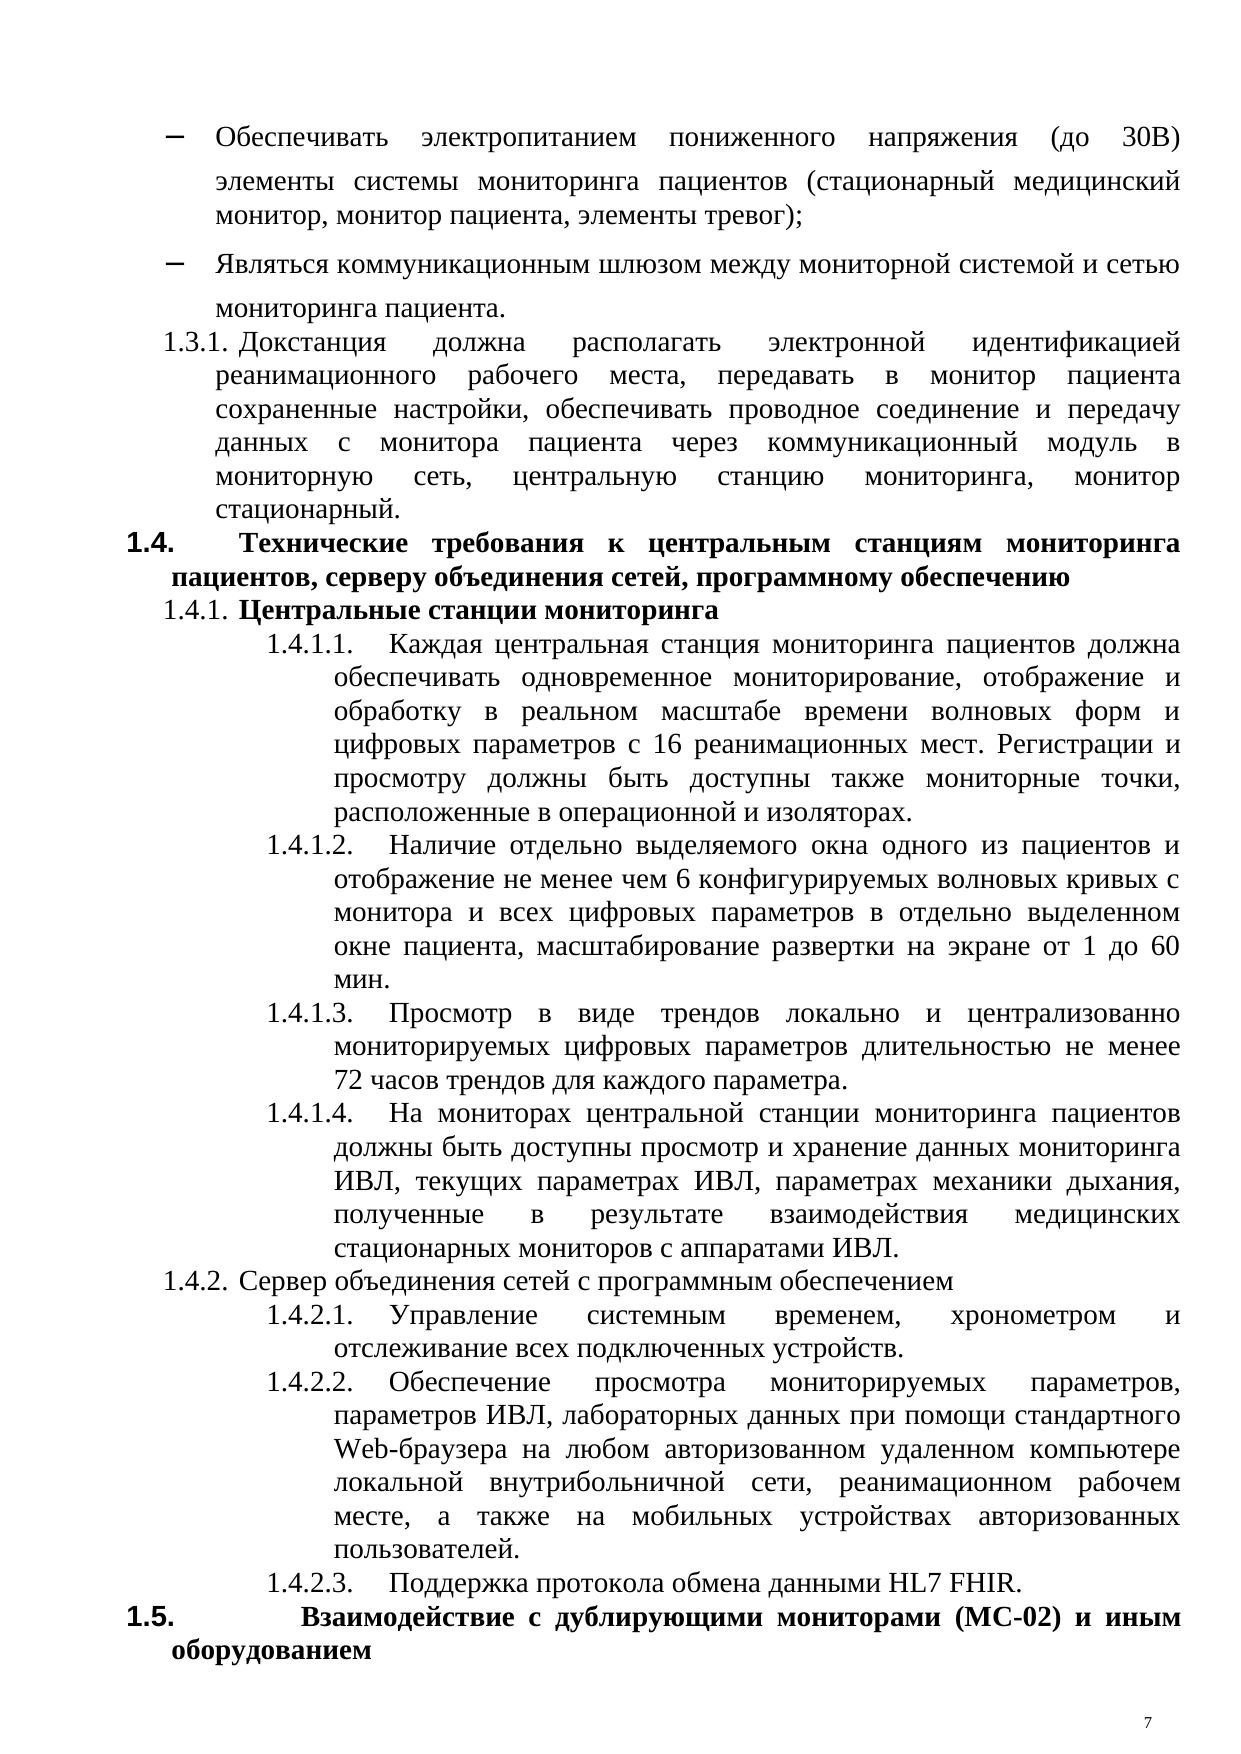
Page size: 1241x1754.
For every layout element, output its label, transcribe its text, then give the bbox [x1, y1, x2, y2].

list Обеспечение просмотра мониторируемых параметров, параметров ИВЛ, лабораторных данных при помощи стандартного Web-браузера на любом авторизованном удаленном компьютере локальной внутрибольничной сети, а также на мобильных устройствах авторизованных пользователей. [266, 1364, 1181, 1565]
list Наличие отдельно выделяемого окна одного из пациентов и отображение не менее чем 6 конфигурируемых волновых кривых с монитора и всех цифровых параметров в отдельно выделенном окне пациента, масштабирование развертки на экране от 1 до 60 мин. [266, 827, 1181, 995]
list Просмотр в виде трендов локально и централизованно мониторируемых цифровых параметров длительностью не менее 72 часов трендов для каждого параметра. [266, 995, 1181, 1096]
list Поддержка протокола обмена данными HL7 FHIR. [266, 1565, 1181, 1599]
list Технические требования к центральным станциям мониторинга пациентов, серверу объединения сетей [126, 525, 1181, 592]
list Каждая центральная станция мониторинга пациентов должна обеспечивать одновременное мониторирование, отображение и обработку в реальном масштабе времени волновых форм и цифровых параметров с 16 . Регистрации и просмотру должны быть доступны также мониторные точки, расположенные в операционной и изоляторах. [266, 626, 1181, 827]
list На мониторах центральной станции мониторинга пациентов должны быть доступны просмотр и хранение данных мониторинга ИВЛ, текущих параметрах ИВЛ, параметрах механики дыхания, полученные в результате взаимодействия медицинских стационарных мониторов с аппаратами ИВЛ. [266, 1096, 1181, 1263]
list Управление системным временем, хронометром и отслеживание всех подключенных устройств. [266, 1297, 1181, 1364]
list Сервер объединения сетей [163, 1263, 1181, 1297]
list Центральные станции мониторинга [163, 592, 1181, 626]
